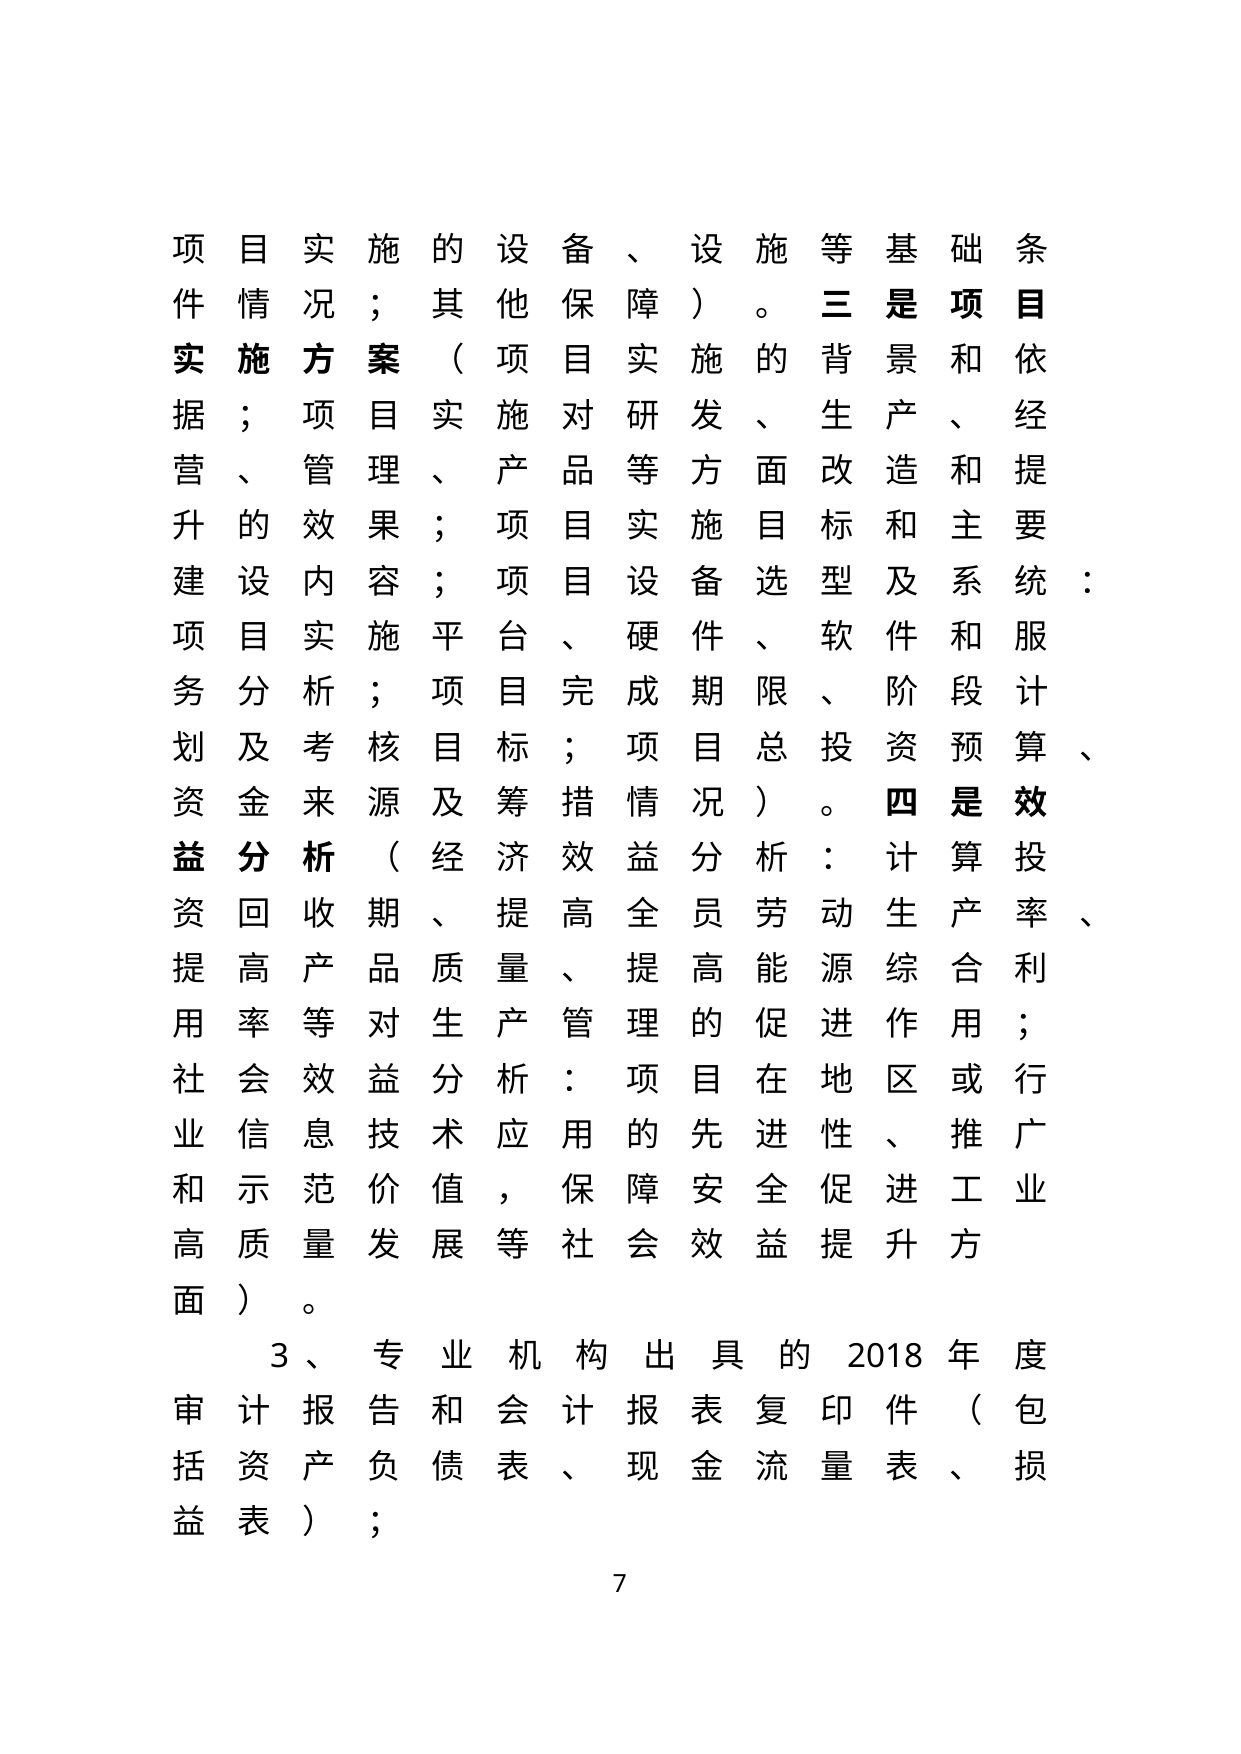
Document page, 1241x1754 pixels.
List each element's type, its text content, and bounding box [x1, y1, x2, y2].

text 3、专业机构出具的2018年度审计报告和会计报表复印件（包括资产负债表、现金流量表、损益表）； [172, 1325, 1079, 1547]
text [172, 219, 1079, 1325]
